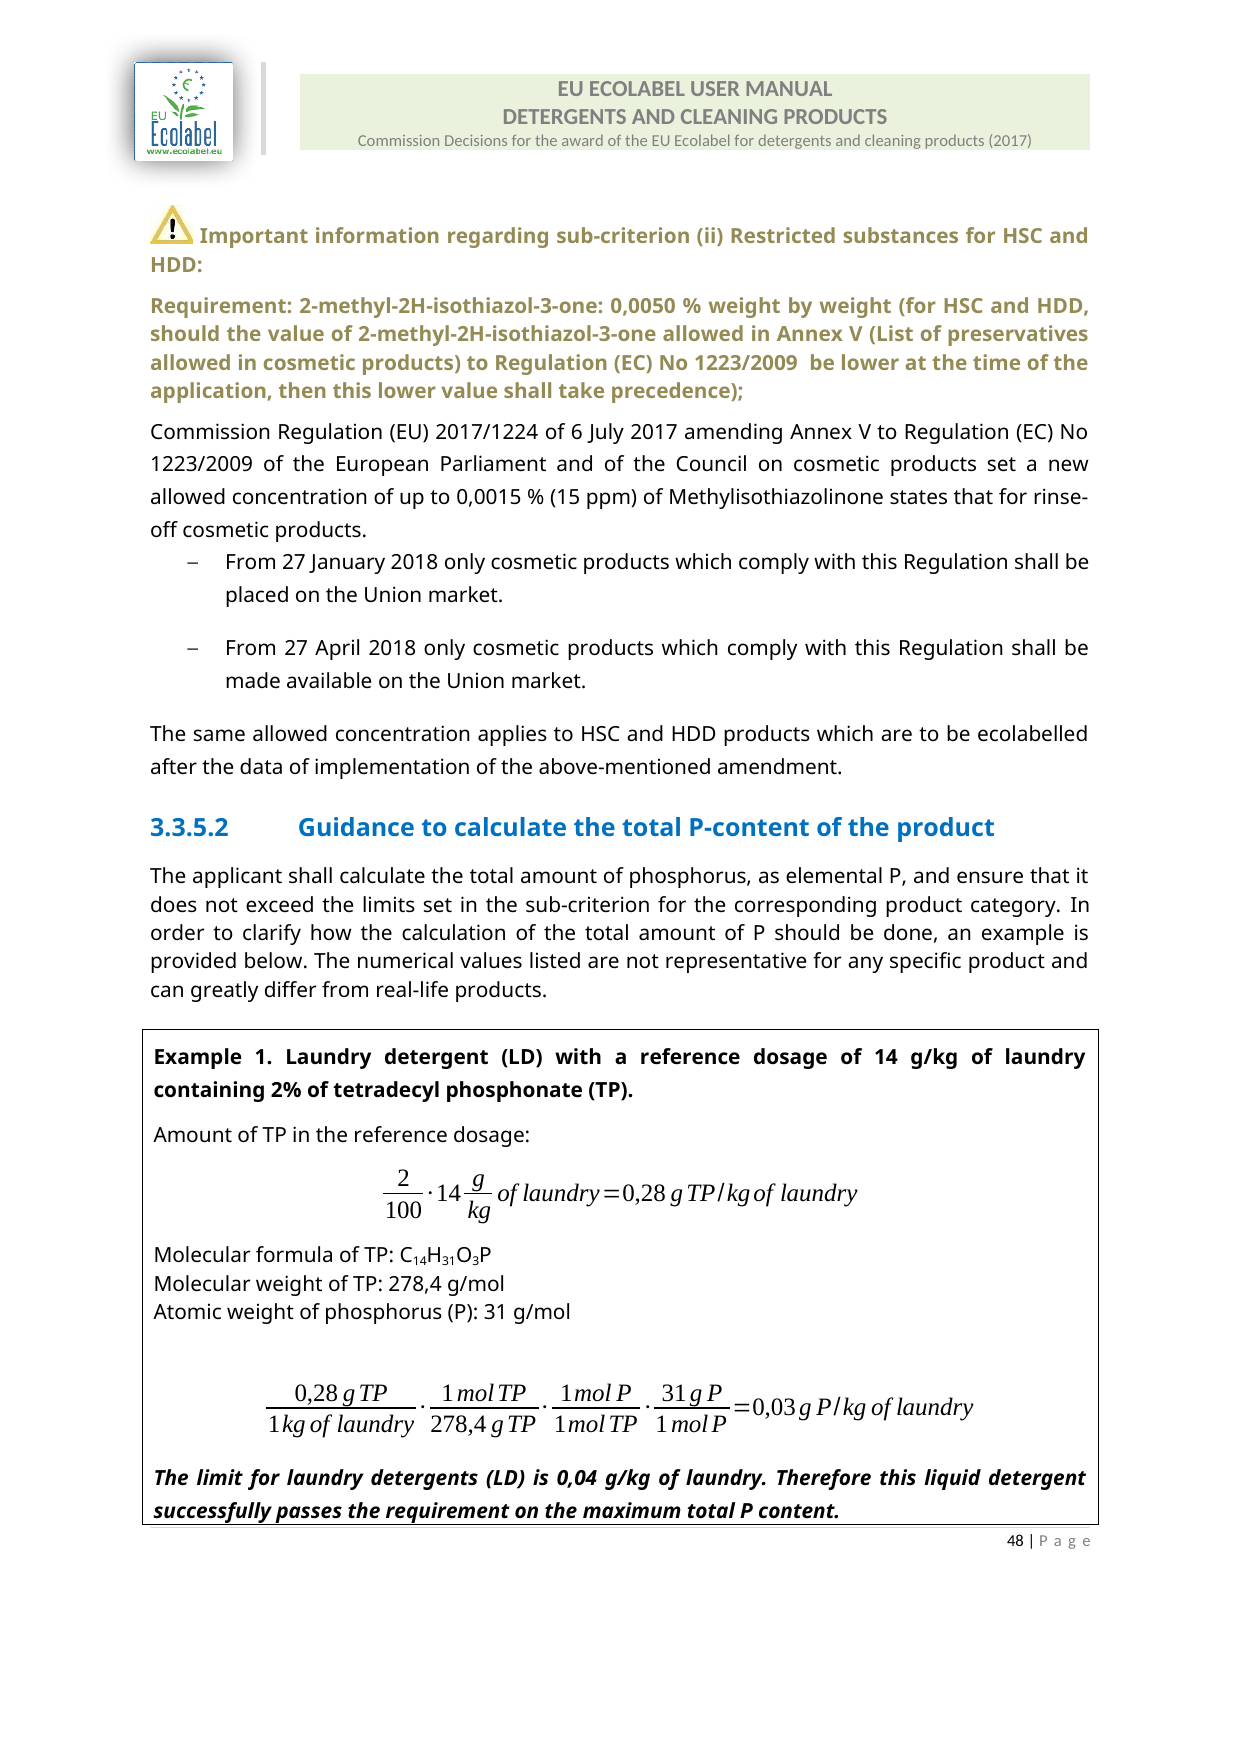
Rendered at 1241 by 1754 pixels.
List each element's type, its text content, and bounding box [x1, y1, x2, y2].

text Requirement: 2-methyl-2H-isothiazol-3-one: 0,0050 % weight by weight (for HSC and HDD, should the value of 2-methyl-2H-isothiazol-3-one allowed in Annex V (List of preservatives allowed in cosmetic products) to Regulation (EC) No 1223/2009 be lower at the time of the application, then this lower value shall take precedence); [150, 291, 1090, 404]
list From 27 April 2018 only cosmetic products which comply with this Regulation shall be made available on the Union market. [187, 633, 1090, 694]
list From 27 January 2018 only cosmetic products which comply with this Regulation shall be placed on the Union market. [187, 547, 1090, 608]
subtitle Guidance to calculate the total P-content of the product [150, 810, 1090, 844]
text Commission Regulation (EU) 2017/1224 of 6 July 2017 amending Annex V to Regulation (EC) No 1223/2009 of the European Parliament and of the Council on cosmetic products set a new allowed concentration of up to 0,0015 % (15 ppm) of Methylisothiazolinone states that for rinse-off cosmetic products. [150, 417, 1090, 543]
table_header Example 1. Laundry detergent (LD) with a reference dosage of 14 g/kg of laundry containing 2% of tetradecyl phosphonate (TP). Amount of TP in the reference dosage: Molecular formula of TP: C14H31O3P Molecular weight of TP: 278,4 g/mol Atomic weight of phosphorus (P): 31 g/mol The limit for laundry detergents (LD) is 0,04 g/kg of laundry. Therefore this liquid detergent successfully passes the requirement on the maximum total P content. [143, 1030, 1098, 1524]
text The applicant shall calculate the total amount of phosphorus, as elemental P, and ensure that it does not exceed the limits set in the sub-criterion for the corresponding product category. In order to clarify how the calculation of the total amount of P should be done, an example is provided below. The numerical values listed are not representative for any specific product and can greatly differ from real-life products. [150, 861, 1090, 1003]
text The same allowed concentration applies to HSC and HDD products which are to be ecolabelled after the data of implementation of the above-mentioned amendment. [150, 719, 1090, 781]
picture [150, 205, 194, 244]
text Important information regarding sub-criterion (ii) Restricted substances for HSC and HDD: [150, 206, 1090, 278]
picture [134, 62, 233, 161]
